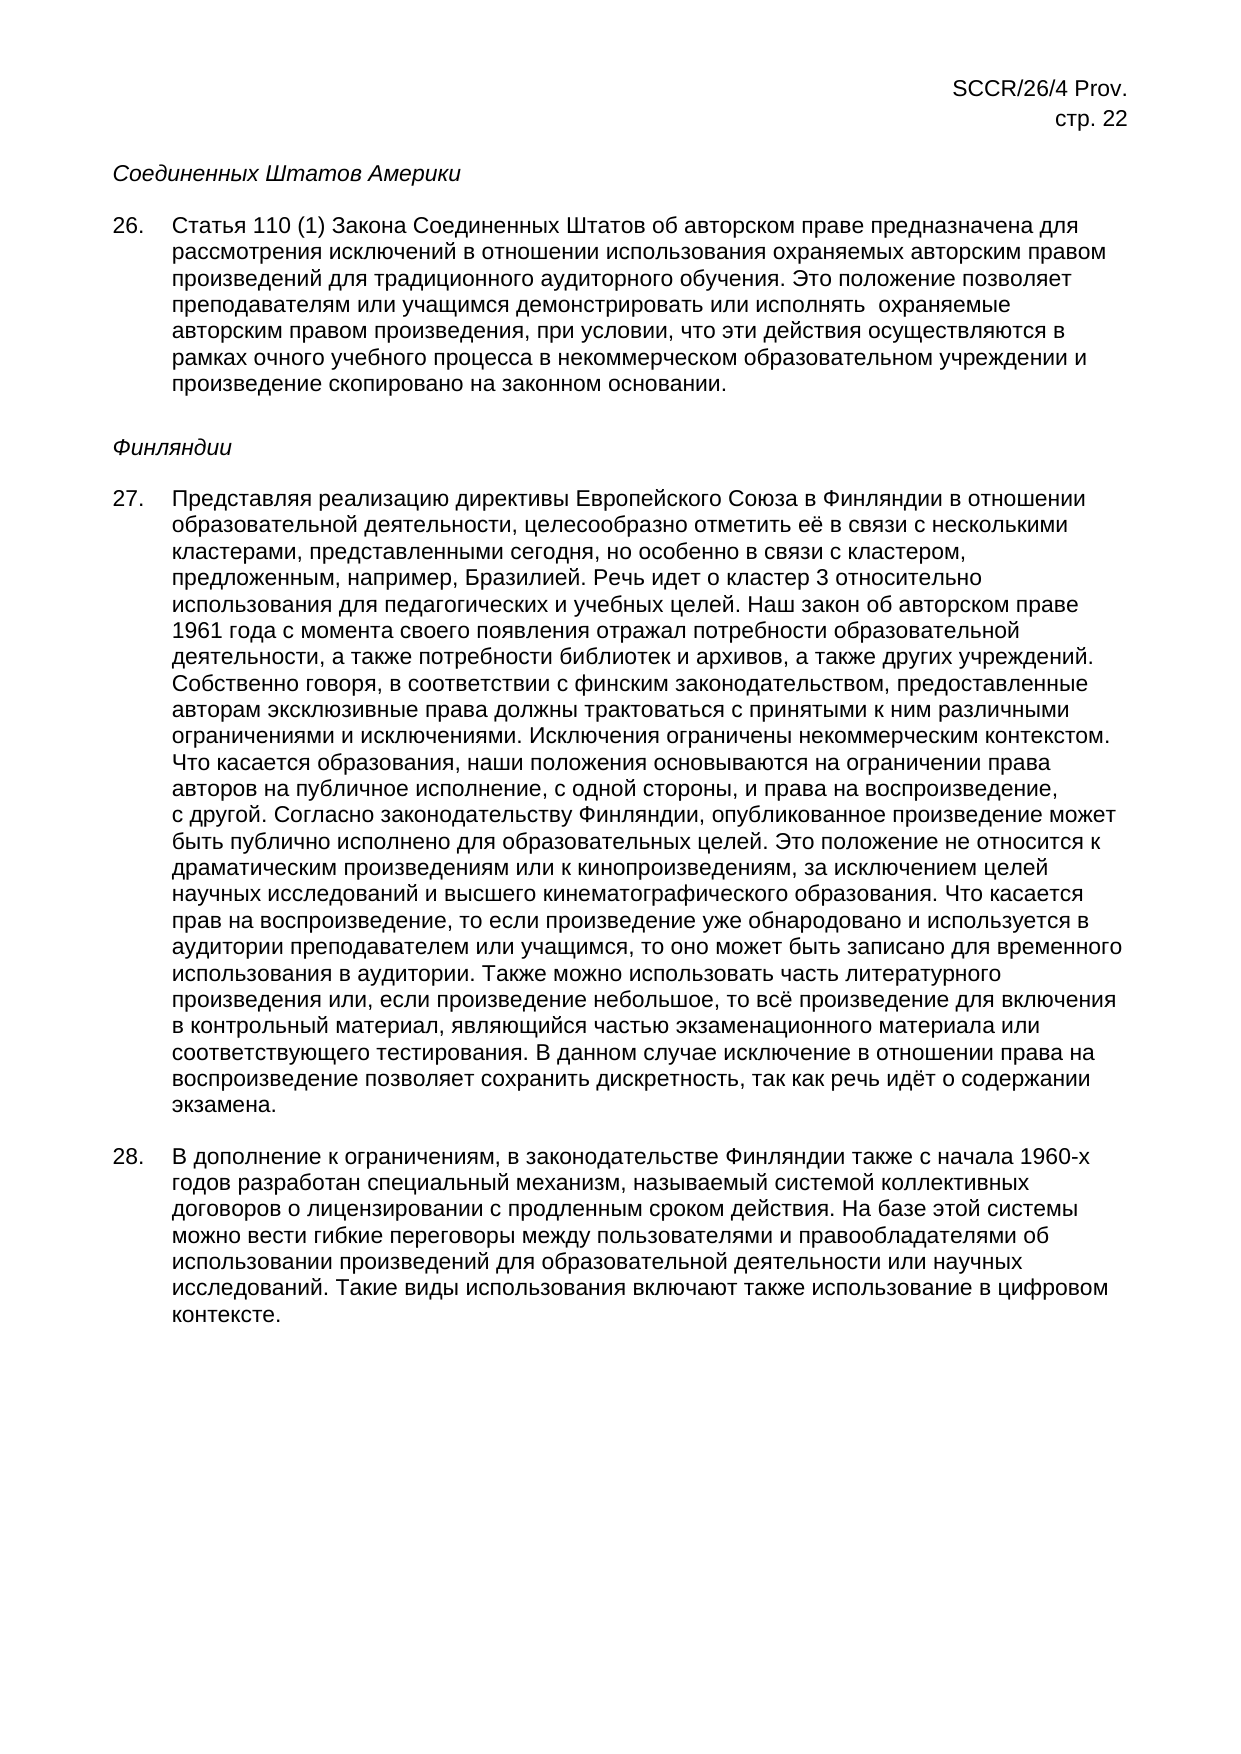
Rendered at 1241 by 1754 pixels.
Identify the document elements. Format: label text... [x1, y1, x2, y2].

text 27. Представляя реализацию директивы Европейского Союза в Финляндии в отношении образовательной деятельности, целесообразно отметить её в связи с несколькими кластерами, представленными сегодня, но особенно в связи с кластером, предложенным, например, Бразилией. Речь идет о кластер 3 относительно использования для педагогических и учебных целей. Наш закон об авторском праве 1961 года с момента своего появления отражал потребности образовательной деятельности, а также потребности библиотек и архивов, а также других учреждений. Собственно говоря, в соответствии с финским законодательством, предоставленные авторам эксклюзивные права должны трактоваться с принятыми к ним различными ограничениями и исключениями. Исключения ограничены некоммерческим контекстом. Что касается образования, наши положения основываются на ограничении права авторов на публичное исполнение, с одной стороны, и права на воспроизведение, с другой. Согласно законодательству Финляндии, опубликованное произведение может быть публично исполнено для образовательных целей. Это положение не относится к драматическим произведениям или к кинопроизведениям, за исключением целей научных исследований и высшего кинематографического образования. Что касается прав на воспроизведение, то если произведение уже обнародовано и используется в аудитории преподавателем или учащимся, то оно может быть записано для временного использования в аудитории. Также можно использовать часть литературного произведения или, если произведение небольшое, то всё произведение для включения в контрольный материал, являющийся частью экзаменационного материала или соответствующего тестирования. В данном случае исключение в отношении права на воспроизведение позволяет сохранить дискретность, так как речь идёт о содержании экзамена. [112, 485, 1128, 1118]
text 28. В дополнение к ограничениям, в законодательстве Финляндии также с начала 1960-х годов разработан специальный механизм, называемый системой коллективных договоров о лицензировании с продленным сроком действия. На базе этой системы можно вести гибкие переговоры между пользователями и правообладателями об использовании произведений для образовательной деятельности или научных исследований. Такие виды использования включают также использование в цифровом контексте. [112, 1143, 1128, 1327]
list Соединенных Штатов Америки [112, 160, 1128, 187]
text 26. Статья 110 (1) Закона Соединенных Штатов об авторском праве предназначена для рассмотрения исключений в отношении использования охраняемых авторским правом произведений для традиционного аудиторного обучения. Это положение позволяет преподавателям или учащимся демонстрировать или исполнять охраняемые авторским правом произведения, при условии, что эти действия осуществляются в рамках очного учебного процесса в некоммерческом образовательном учреждении и произведение скопировано на законном основании. [112, 212, 1128, 396]
text Финляндии [112, 434, 1128, 460]
